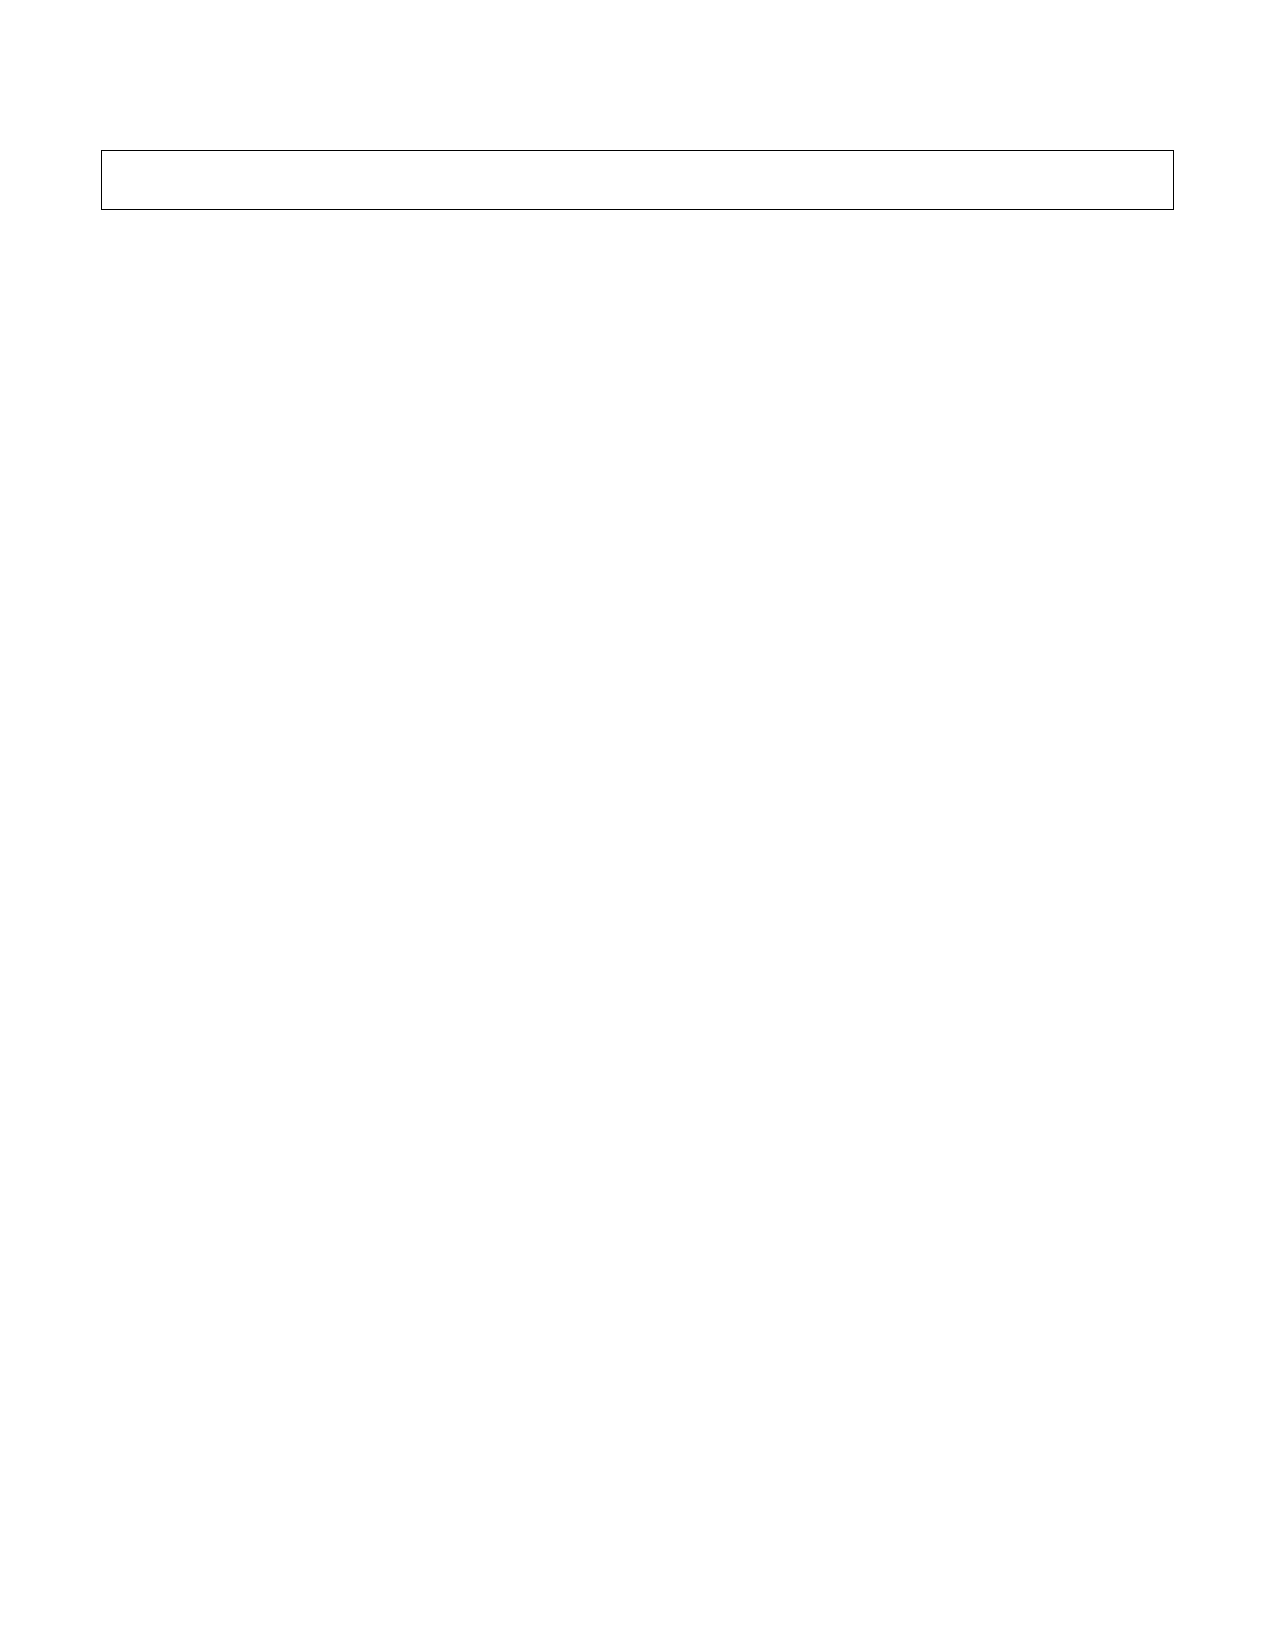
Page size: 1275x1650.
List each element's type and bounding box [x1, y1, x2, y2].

table_header [102, 151, 1173, 208]
